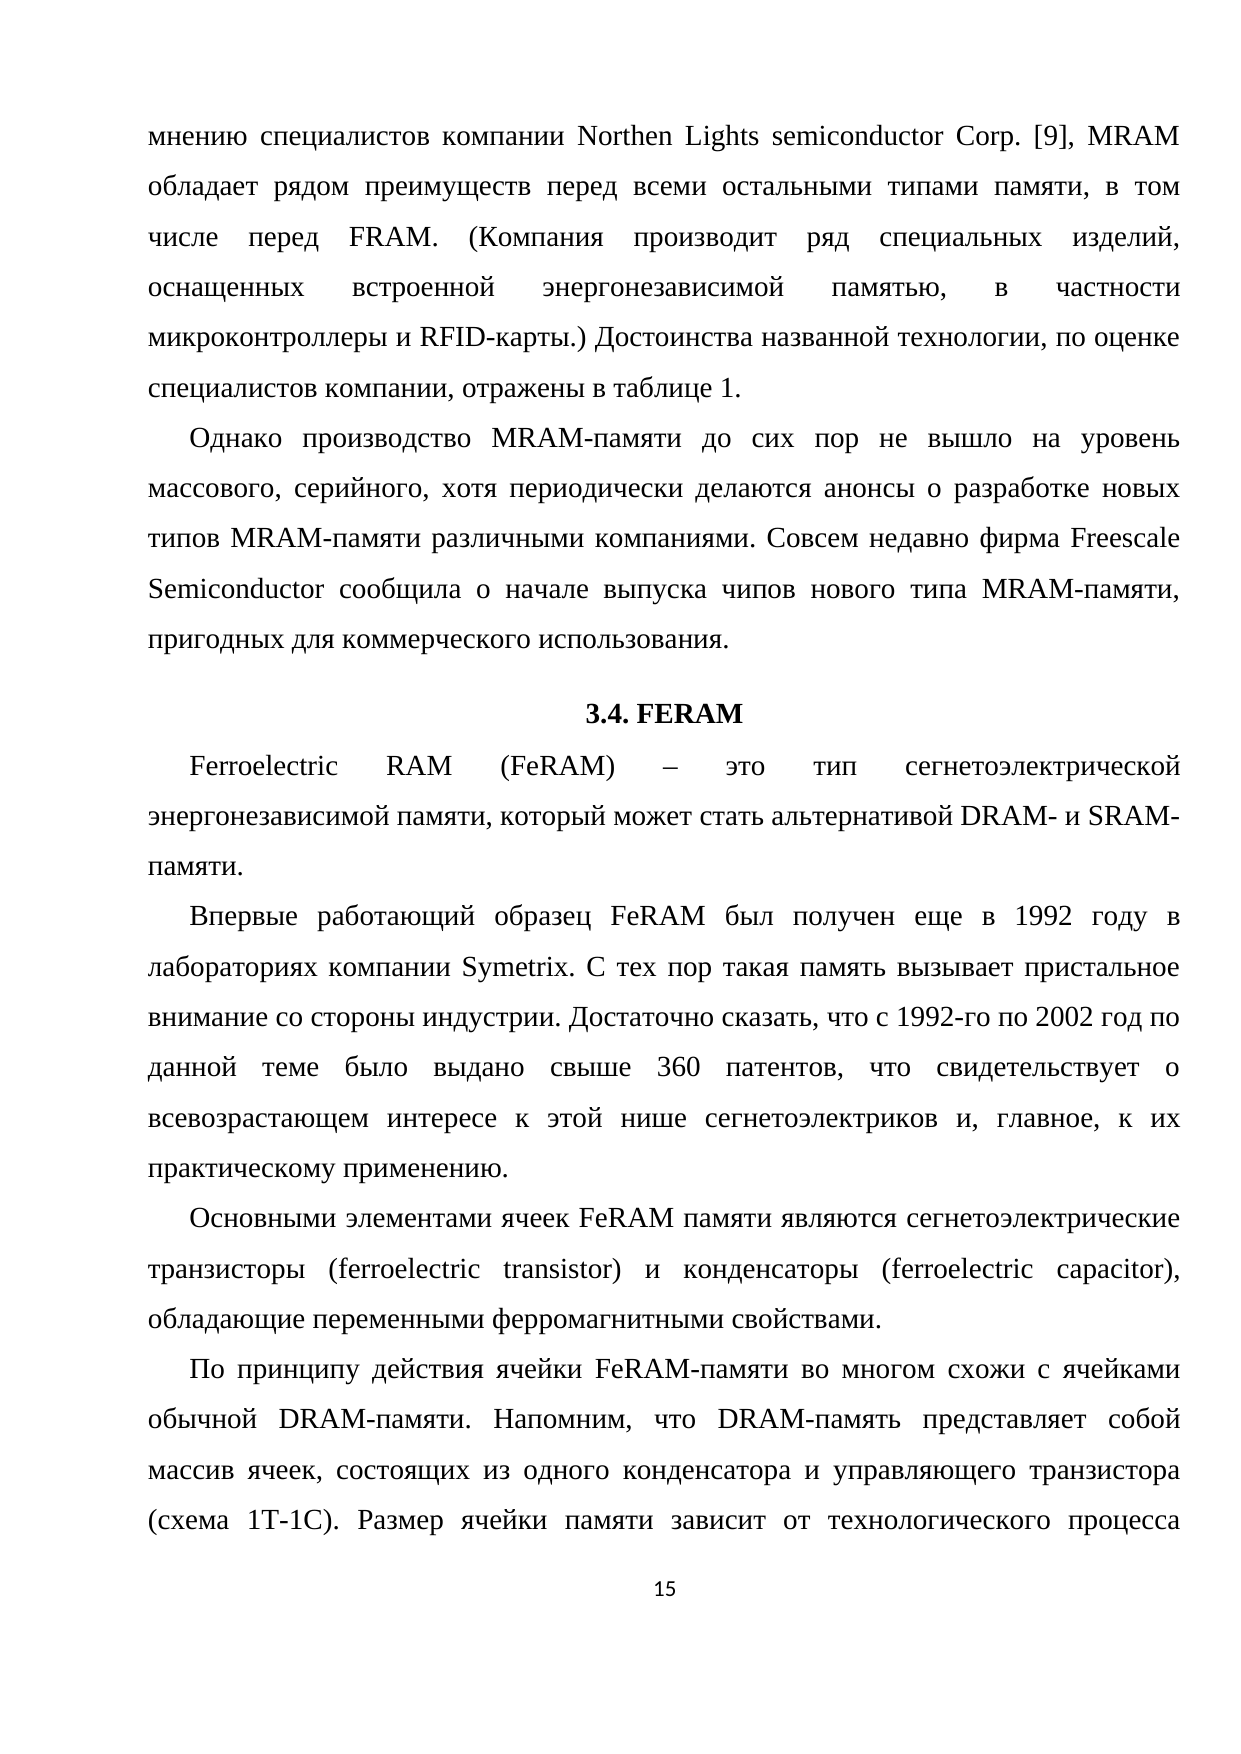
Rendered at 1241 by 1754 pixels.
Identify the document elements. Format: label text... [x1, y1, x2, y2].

text Однако производство MRAM-памяти до сих пор не вышло на уровень массового, серийного, хотя периодически делаются анонсы о разработке новых типов MRAM-памяти различными компаниями. Совсем недавно фирма Freescale Semiconductor сообщила о начале выпуска чипов нового типа MRAM-памяти, пригодных для коммерческого использования. [148, 420, 1181, 655]
text Основными элементами ячеек FeRAM памяти являются сегнетоэлектрические транзисторы (ferroelectric transistor) и конденсаторы (ferroelectric capacitor), обладающие переменными ферромагнитными свойствами. [148, 1200, 1181, 1334]
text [148, 1351, 1181, 1536]
subtitle 3.4. FERAM [148, 697, 1181, 730]
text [148, 118, 1181, 403]
text Впервые работающий образец FeRAM был получен еще в 1992 году в лабораториях компании Symetrix. С тех пор такая память вызывает пристальное внимание со стороны индустрии. Достаточно сказать, что с 1992-го по 2002 год по данной теме было выдано свыше 360 патентов, что свидетельствует о всевозрастающем интересе к этой нише сегнетоэлектриков и, главное, к их практическому применению. [148, 898, 1181, 1184]
text Ferroelectric RAM (FeRAM) – это тип сегнетоэлектрической энергонезависимой памяти, который может стать альтернативой DRAM- и SRAM-памяти. [148, 748, 1181, 882]
